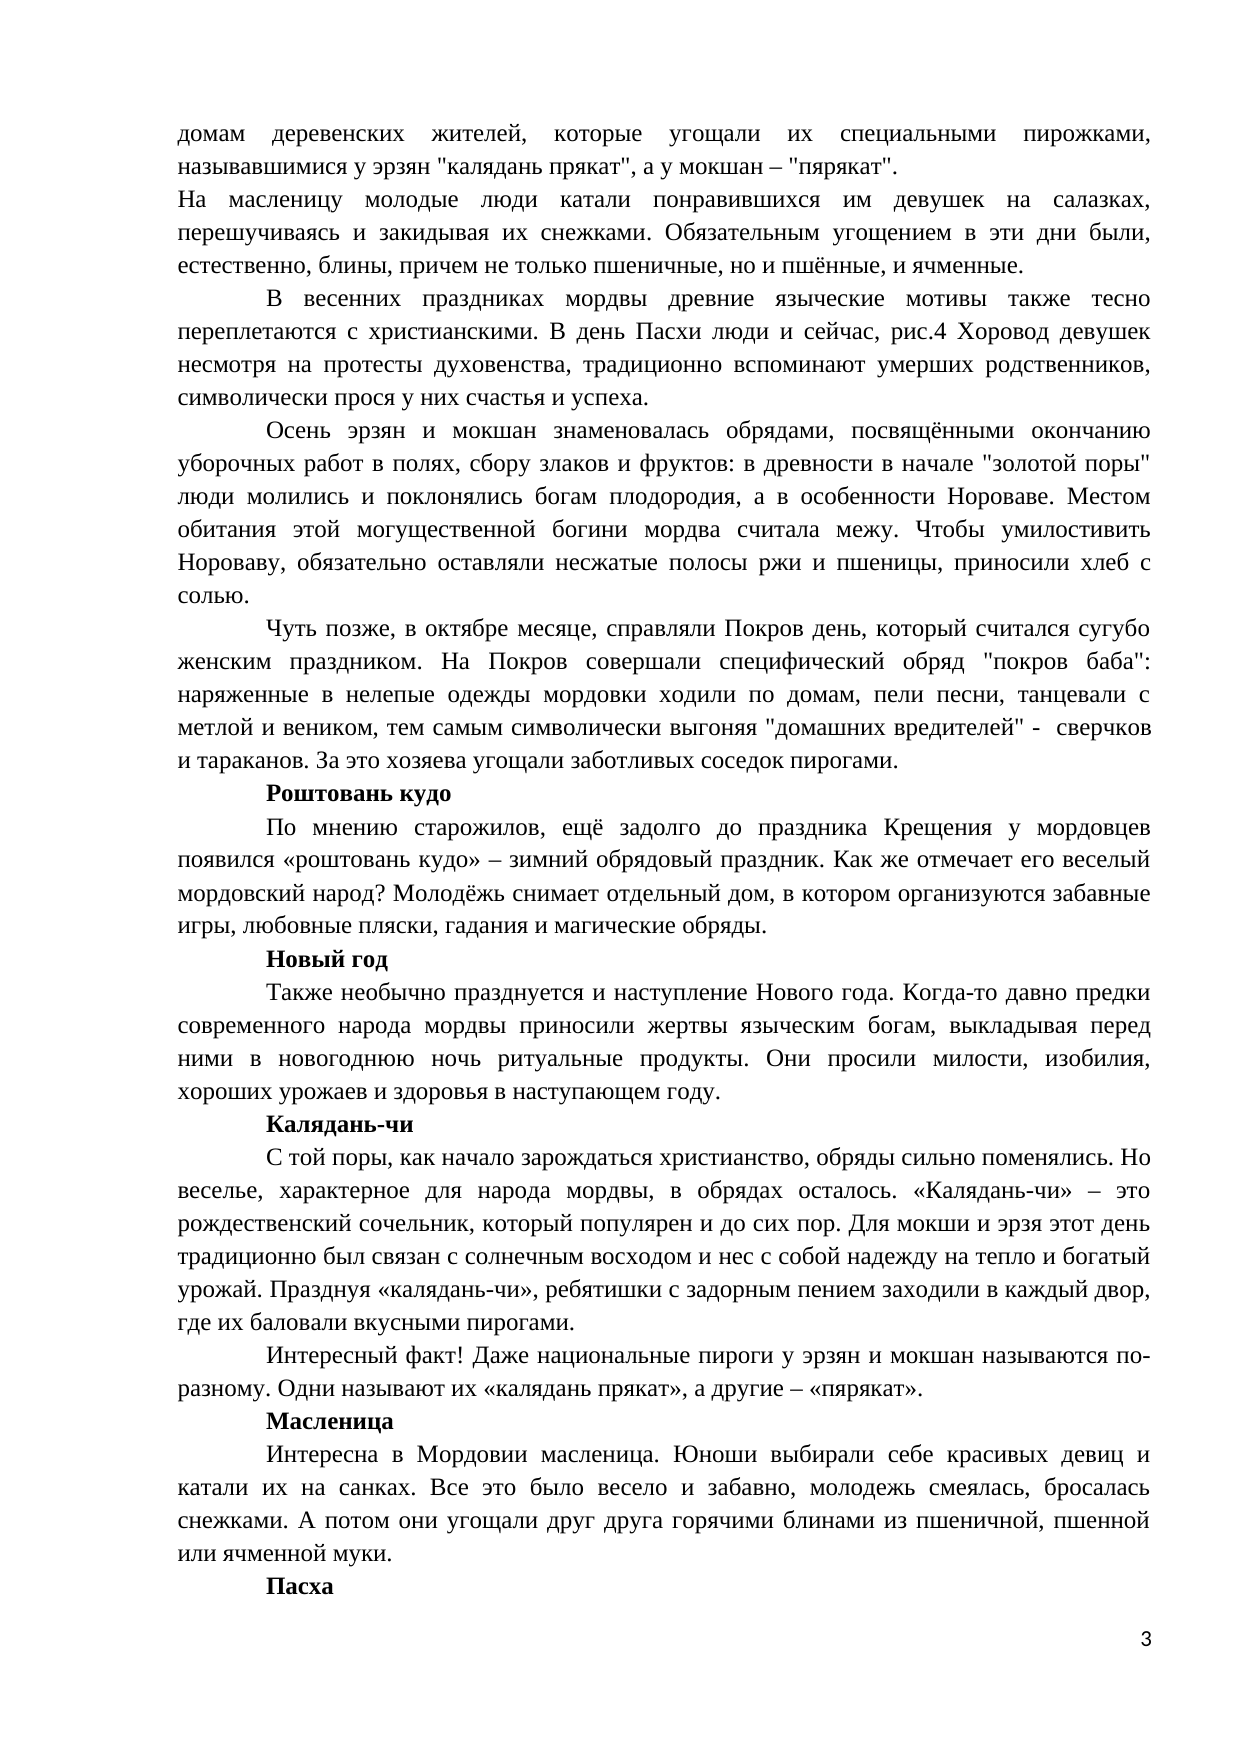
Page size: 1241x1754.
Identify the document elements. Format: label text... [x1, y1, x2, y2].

text Также необычно празднуется и наступление Нового года. Когда-то давно предки современного народа мордвы приносили жертвы языческим богам, выкладывая перед ними в новогоднюю ночь ритуальные продукты. Они просили милости, изобилия, хороших урожаев и здоровья в наступающем году. [177, 977, 1152, 1104]
text Калядань-чи [177, 1109, 1152, 1137]
text Интересна в Мордовии масленица. Юноши выбирали себе красивых девиц и катали их на санках. Все это было весело и забавно, молодежь смеялась, бросалась снежками. А потом они угощали друг друга горячими блинами из пшеничной, пшенной или ячменной муки. [177, 1439, 1152, 1567]
text Чуть позже, в октябре месяце, справляли Покров день, который считался сугубо женским праздником. На Покров совершали специфический обряд "покров баба": наряженные в нелепые одежды мордовки ходили по домам, пели песни, танцевали с метлой и веником, тем самым символически выгоняя "домашних вредителей" - сверчков и тараканов. За это хозяева угощали заботливых соседок пирогами. [177, 613, 1152, 774]
text Интересный факт! Даже национальные пироги у эрзян и мокшан называются по-разному. Одни называют их «калядань прякат», а другие – «пярякат». [177, 1340, 1152, 1402]
text Новый год [177, 944, 1152, 972]
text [177, 118, 1152, 180]
text По мнению старожилов, ещё задолго до праздника Крещения у мордовцев появился «роштовань кудо» – зимний обрядовый праздник. Как же отмечает его веселый мордовский народ? Молодёжь снимает отдельный дом, в котором организуются забавные игры, любовные пляски, гадания и магические обряды. [177, 812, 1152, 939]
text На масленицу молодые люди катали понравившихся им девушек на салазках, перешучиваясь и закидывая их снежками. Обязательным угощением в эти дни были, естественно, блины, причем не только пшеничные, но и пшённые, и ячменные. [177, 184, 1152, 279]
text В весенних праздниках мордвы древние языческие мотивы также тесно переплетаются с христианскими. В день Пасхи люди и сейчас, рис.4 Хоровод девушек несмотря на протесты духовенства, традиционно вспоминают умерших родственников, символически прося у них счастья и успеха. [177, 283, 1152, 411]
text Масленица [177, 1406, 1152, 1435]
text Роштовань кудо [177, 778, 1152, 807]
text Осень эрзян и мокшан знаменовалась обрядами, посвящёнными окончанию уборочных работ в полях, сбору злаков и фруктов: в древности в начале "золотой поры" люди молились и поклонялись богам плодородия, а в особенности Нороваве. Местом обитания этой могущественной богини мордва считала межу. Чтобы умилостивить Нороваву, обязательно оставляли несжатые полосы ржи и пшеницы, приносили хлеб с солью. [177, 415, 1152, 609]
text Пасха [177, 1571, 1152, 1600]
text С той поры, как начало зарождаться христианство, обряды сильно поменялись. Но веселье, характерное для народа мордвы, в обрядах осталось. «Калядань-чи» – это рождественский сочельник, который популярен и до сих пор. Для мокши и эрзя этот день традиционно был связан с солнечным восходом и нес с собой надежду на тепло и богатый урожай. Празднуя «калядань-чи», ребятишки с задорным пением заходили в каждый двор, где их баловали вкусными пирогами. [177, 1142, 1152, 1336]
